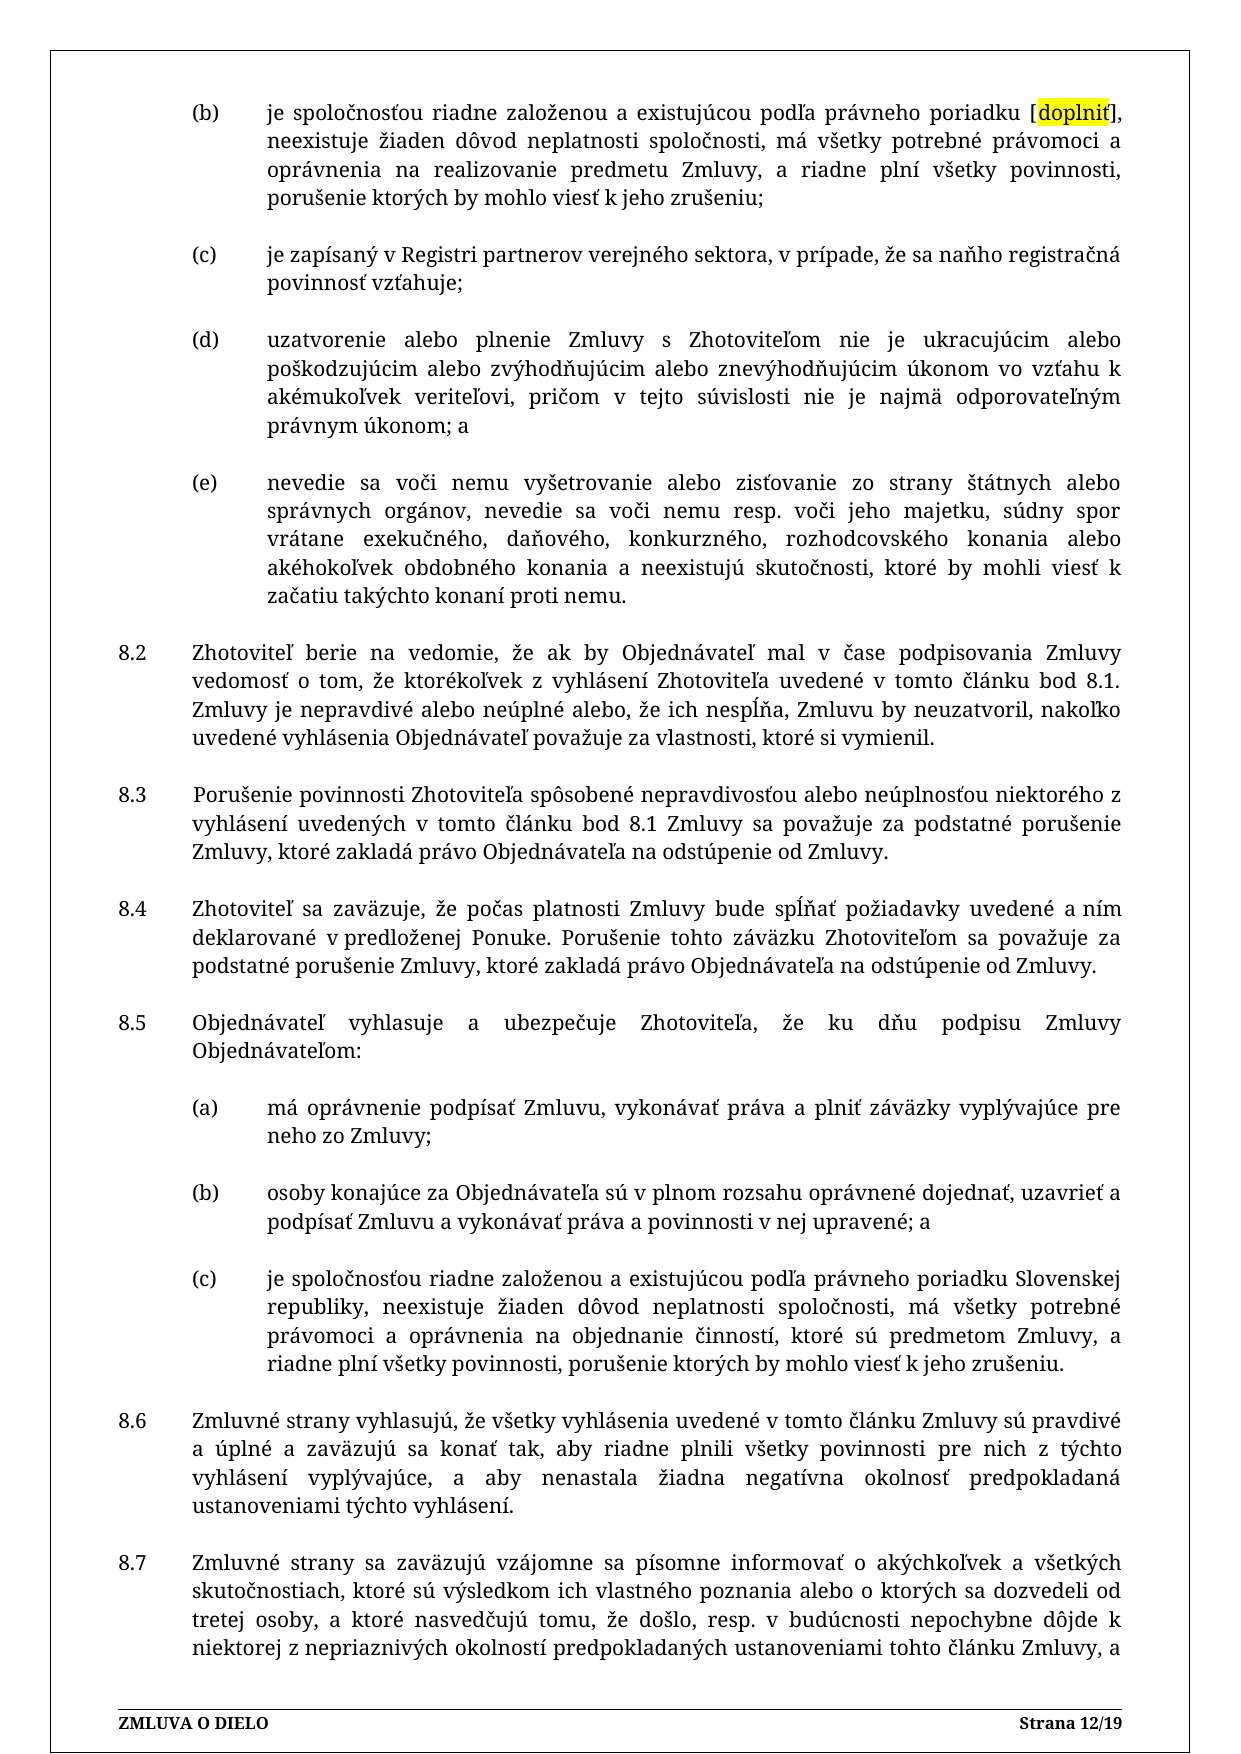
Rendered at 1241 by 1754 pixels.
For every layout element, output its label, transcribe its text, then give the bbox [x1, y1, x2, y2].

list má oprávnenie podpísať Zmluvu, vykonávať práva a plniť záväzky vyplývajúce pre neho zo Zmluvy; [192, 1093, 1122, 1150]
list uzatvorenie alebo plnenie Zmluvy s Zhotoviteľom nie je ukracujúcim alebo poškodzujúcim alebo zvýhodňujúcim alebo znevýhodňujúcim úkonom vo vzťahu k akémukoľvek veriteľovi, pričom v tejto súvislosti nie je najmä odporovateľným právnym úkonom; a [192, 325, 1122, 439]
list Objednávateľ vyhlasuje a ubezpečuje Zhotoviteľa, že ku dňu podpisu Zmluvy Objednávateľom: [118, 1008, 1122, 1065]
list je spoločnosťou riadne založenou a existujúcou podľa právneho poriadku Slovenskej republiky, neexistuje žiaden dôvod neplatnosti spoločnosti, má všetky potrebné právomoci a oprávnenia na objednanie činností, ktoré sú predmetom Zmluvy, a riadne plní všetky povinnosti, porušenie ktorých by mohlo viesť k jeho zrušeniu. [192, 1264, 1122, 1378]
list je spoločnosťou riadne založenou a existujúcou podľa právneho poriadku [doplniť], neexistuje žiaden dôvod neplatnosti spoločnosti, má všetky potrebné právomoci a oprávnenia na realizovanie predmetu Zmluvy, a riadne plní všetky povinnosti, porušenie ktorých by mohlo viesť k jeho zrušeniu; [192, 98, 1122, 212]
list Zmluvné strany vyhlasujú, že všetky vyhlásenia uvedené v tomto článku Zmluvy sú pravdivé a úplné a zaväzujú sa konať tak, aby riadne plnili všetky povinnosti pre nich z týchto vyhlásení vyplývajúce, a aby nenastala žiadna negatívna okolnosť predpokladaná ustanoveniami týchto vyhlásení. [118, 1406, 1122, 1520]
list Porušenie povinnosti Zhotoviteľa spôsobené nepravdivosťou alebo neúplnosťou niektorého z vyhlásení uvedených v tomto článku bod 8.1 Zmluvy sa považuje za podstatné porušenie Zmluvy, ktoré zakladá právo Objednávateľa na odstúpenie od Zmluvy. [118, 780, 1122, 866]
list osoby konajúce za Objednávateľa sú v plnom rozsahu oprávnené dojednať, uzavrieť a podpísať Zmluvu a vykonávať práva a povinnosti v nej upravené; a [192, 1178, 1122, 1235]
list Zhotoviteľ sa zaväzuje, že počas platnosti Zmluvy bude spĺňať požiadavky uvedené a ním deklarované v predloženej Ponuke. Porušenie tohto záväzku Zhotoviteľom sa považuje za podstatné porušenie Zmluvy, ktoré zakladá právo Objednávateľa na odstúpenie od Zmluvy. [118, 894, 1122, 979]
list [118, 1548, 1122, 1662]
list Zhotoviteľ berie na vedomie, že ak by Objednávateľ mal v čase podpisovania Zmluvy vedomosť o tom, že ktorékoľvek z vyhlásení Zhotoviteľa uvedené v tomto článku bod 8.1. Zmluvy je nepravdivé alebo neúplné alebo, že ich nespĺňa, Zmluvu by neuzatvoril, nakoľko uvedené vyhlásenia Objednávateľ považuje za vlastnosti, ktoré si vymienil. [118, 638, 1122, 752]
list je zapísaný v Registri partnerov verejného sektora, v prípade, že sa naňho registračná povinnosť vzťahuje; [192, 240, 1122, 297]
list nevedie sa voči nemu vyšetrovanie alebo zisťovanie zo strany štátnych alebo správnych orgánov, nevedie sa voči nemu resp. voči jeho majetku, súdny spor vrátane exekučného, daňového, konkurzného, rozhodcovského konania alebo akéhokoľvek obdobného konania a neexistujú skutočnosti, ktoré by mohli viesť k začatiu takýchto konaní proti nemu. [192, 468, 1122, 610]
